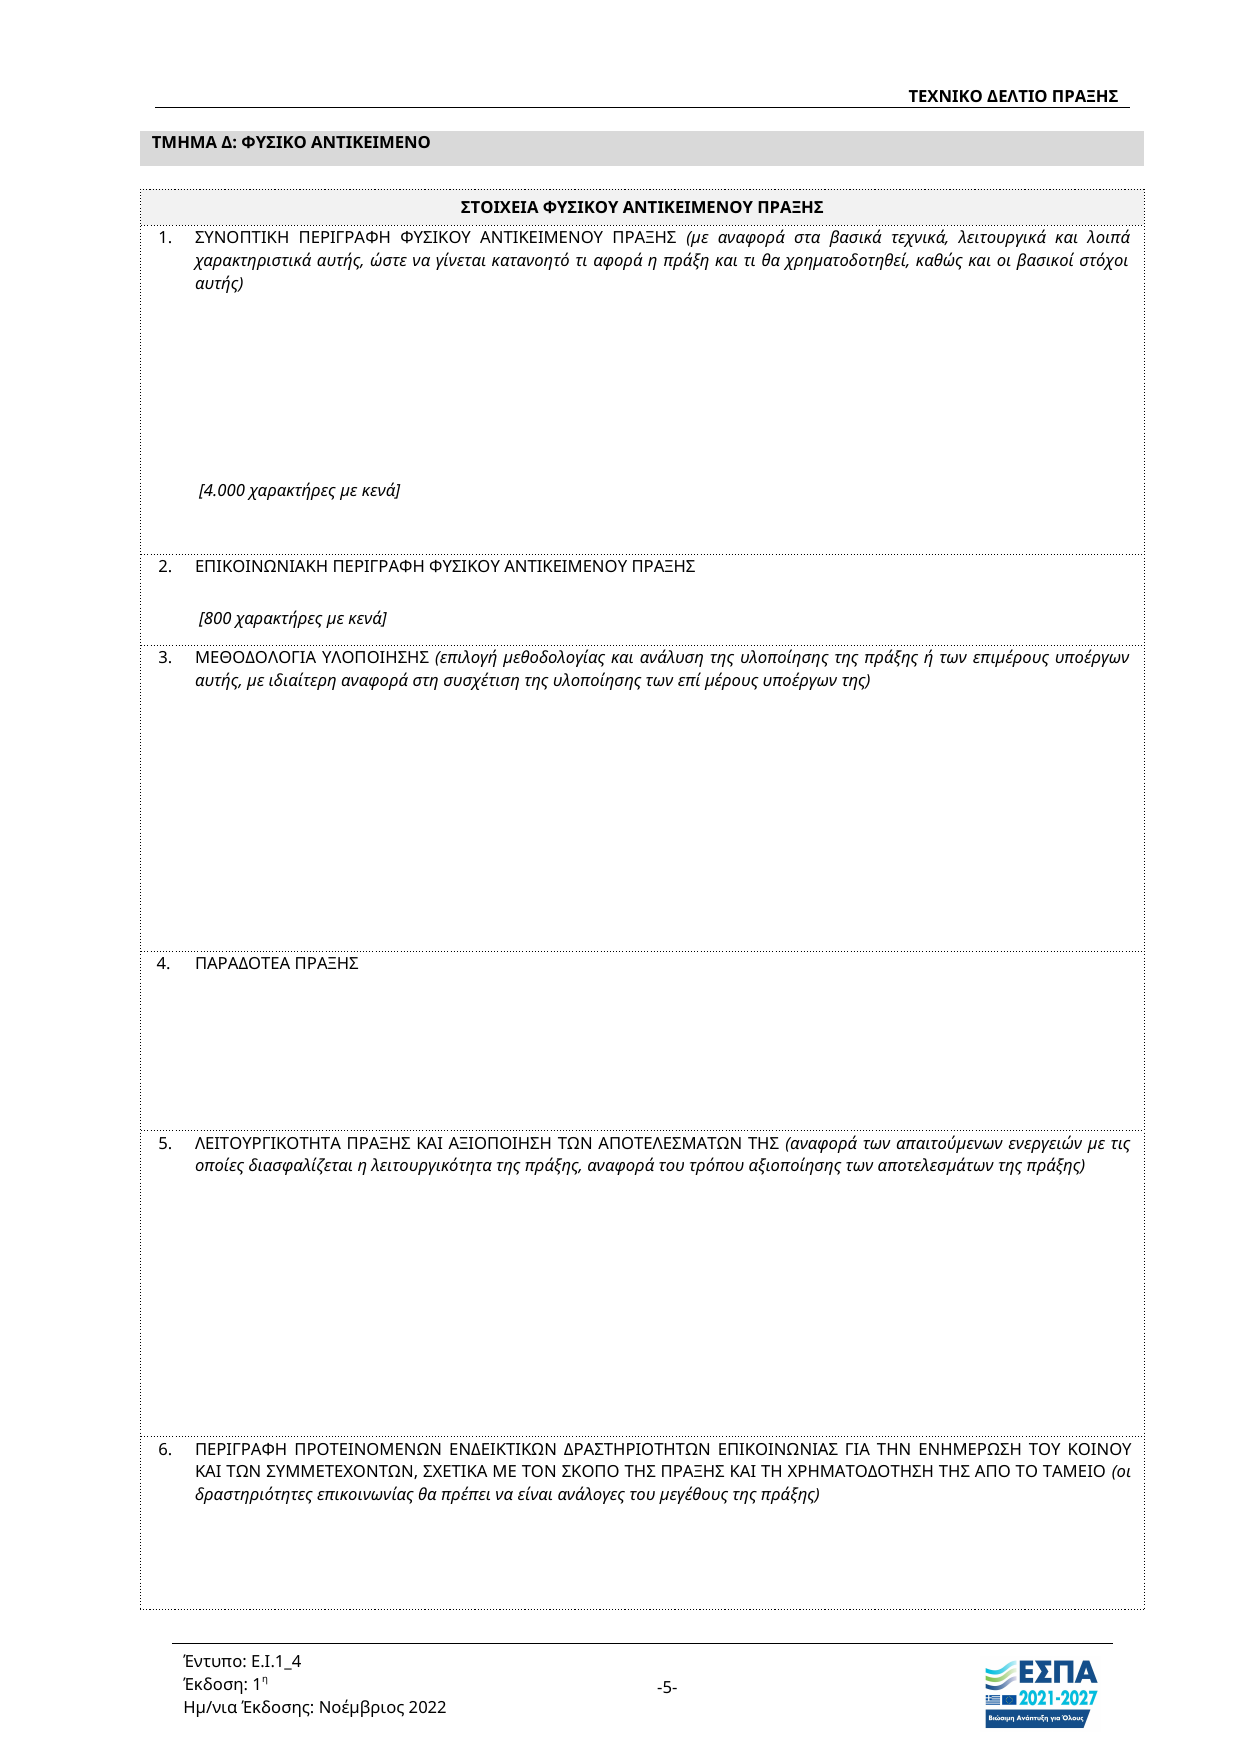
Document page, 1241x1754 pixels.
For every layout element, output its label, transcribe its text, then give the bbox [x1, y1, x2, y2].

table_cell ΣΥΝΟΠΤΙΚΗ ΠΕΡΙΓΡΑΦΗ ΦΥΣΙΚΟΥ ΑΝΤΙΚΕΙΜΕΝΟΥ ΠΡΑΞΗΣ (με αναφορά στα βασικά τεχνικά, λειτουργικά και λοιπά χαρακτηριστικά αυτής, ώστε να γίνεται κατανοητό τι αφορά η πράξη και τι θα χρηματοδοτηθεί, καθώς και οι βασικοί στόχοι αυτής) [4.000 χαρακτήρες με κενά] [141, 225, 1144, 553]
table_cell ΕΠΙΚΟΙΝΩΝΙΑΚΗ ΠΕΡΙΓΡΑΦΗ ΦΥΣΙΚΟΥ ΑΝΤΙΚΕΙΜΕΝΟΥ ΠΡΑΞΗΣ [800 χαρακτήρες με κενά] [141, 554, 1144, 645]
table_cell ΜΕΘΟΔΟΛΟΓΙΑ ΥΛΟΠΟΙΗΣΗΣ (επιλογή μεθοδολογίας και ανάλυση της υλοποίησης της πράξης ή των επιμέρους υποέργων αυτής, με ιδιαίτερη αναφορά στη συσχέτιση της υλοποίησης των επί μέρους υποέργων της) [141, 645, 1144, 951]
table_cell ΛΕΙΤΟΥΡΓΙΚΟΤΗΤΑ ΠΡΑΞΗΣ ΚΑΙ ΑΞΙΟΠΟΙΗΣΗ ΤΩΝ ΑΠΟΤΕΛΕΣΜΑΤΩΝ ΤΗΣ (αναφορά των απαιτούμενων ενεργειών με τις οποίες διασφαλίζεται η λειτουργικότητα της πράξης, αναφορά του τρόπου αξιοποίησης των αποτελεσμάτων της πράξης) [141, 1130, 1144, 1436]
table_cell ΠΑΡΑΔΟΤΕΑ ΠΡΑΞΗΣ [141, 951, 1144, 1130]
picture [979, 1656, 1102, 1732]
table_header ΣΤΟΙΧΕΙΑ ΦΥΣΙΚΟΥ ΑΝΤΙΚΕΙΜΕΝΟΥ ΠΡΑΞΗΣ [141, 189, 1144, 225]
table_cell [141, 1436, 1144, 1609]
table_header ΤΜΗΜΑ Δ: ΦΥΣΙΚΟ ΑΝΤΙΚΕΙΜΕΝΟ [140, 131, 1144, 166]
